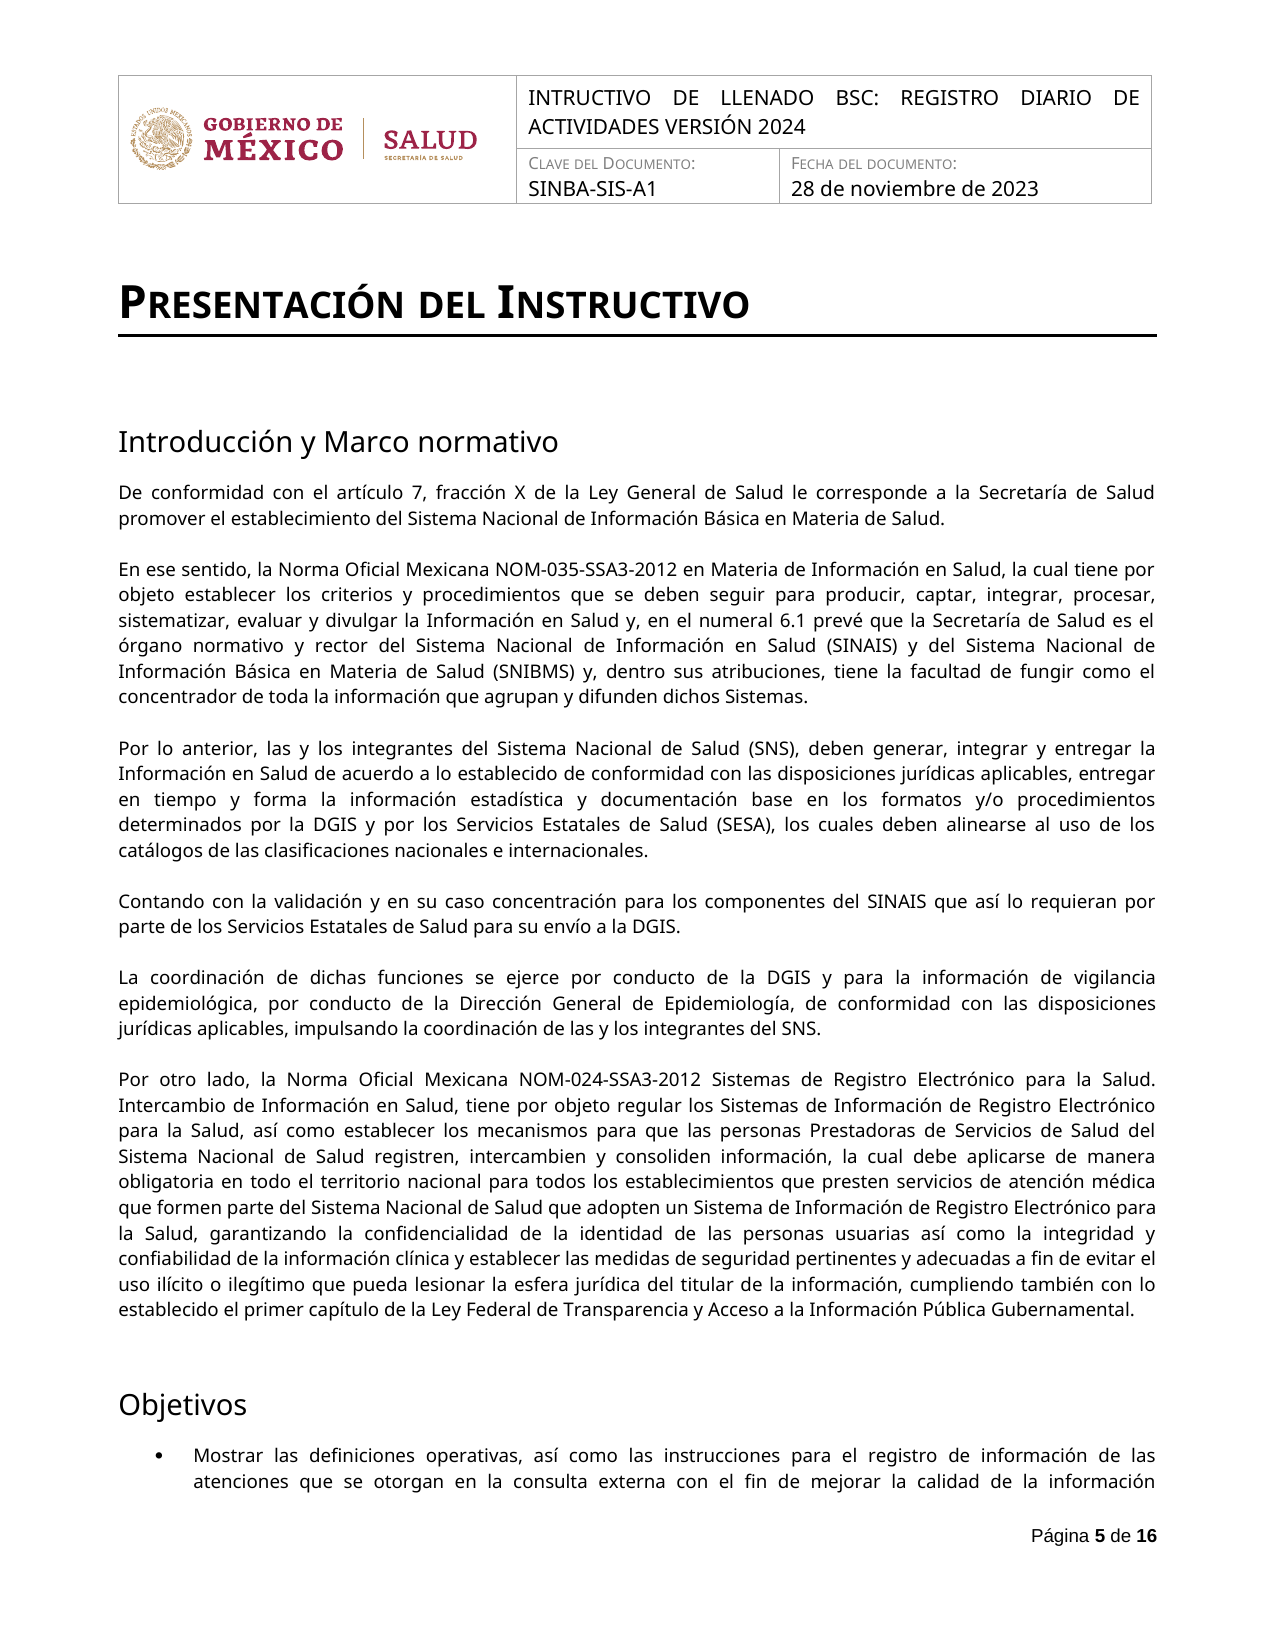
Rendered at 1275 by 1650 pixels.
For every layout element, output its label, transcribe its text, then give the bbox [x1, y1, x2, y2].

text Contando con la validación y en su caso concentración para los componentes del SINAIS que así lo requieran por parte de los Servicios Estatales de Salud para su envío a la DGIS. [118, 888, 1157, 939]
subtitle Presentación del Instructivo [118, 270, 1157, 334]
text Por otro lado, la Norma Oficial Mexicana NOM-024-SSA3-2012 Sistemas de Registro Electrónico para la Salud. Intercambio de Información en Salud, tiene por objeto regular los Sistemas de Información de Registro Electrónico para la Salud, así como establecer los mecanismos para que las personas Prestadoras de Servicios de Salud del Sistema Nacional de Salud registren, intercambien y consoliden información, la cual debe aplicarse de manera obligatoria en todo el territorio nacional para todos los establecimientos que presten servicios de atención médica que formen parte del Sistema Nacional de Salud que adopten un Sistema de Información de Registro Electrónico para la Salud, garantizando la confidencialidad de la identidad de las personas usuarias así como la integridad y confiabilidad de la información clínica y establecer las medidas de seguridad pertinentes y adecuadas a fin de evitar el uso ilícito o ilegítimo que pueda lesionar la esfera jurídica del titular de la información, cumpliendo también con lo establecido el primer capítulo de la Ley Federal de Transparencia y Acceso a la Información Pública Gubernamental. [118, 1067, 1157, 1322]
subtitle Introducción y Marco normativo [118, 422, 1157, 461]
text La coordinación de dichas funciones se ejerce por conducto de la DGIS y para la información de vigilancia epidemiológica, por conducto de la Dirección General de Epidemiología, de conformidad con las disposiciones jurídicas aplicables, impulsando la coordinación de las y los integrantes del SNS. [118, 964, 1157, 1041]
text Por lo anterior, las y los integrantes del Sistema Nacional de Salud (SNS), deben generar, integrar y entregar la Información en Salud de acuerdo a lo establecido de conformidad con las disposiciones jurídicas aplicables, entregar en tiempo y forma la información estadística y documentación base en los formatos y/o procedimientos determinados por la DGIS y por los Servicios Estatales de Salud (SESA), los cuales deben alinearse al uso de los catálogos de las clasificaciones nacionales e internacionales. [118, 735, 1157, 862]
subtitle Objetivos [118, 1384, 1157, 1424]
text En ese sentido, la Norma Oficial Mexicana NOM-035-SSA3-2012 en Materia de Información en Salud, la cual tiene por objeto establecer los criterios y procedimientos que se deben seguir para producir, captar, integrar, procesar, sistematizar, evaluar y divulgar la Información en Salud y, en el numeral 6.1 prevé que la Secretaría de Salud es el órgano normativo y rector del Sistema Nacional de Información en Salud (SINAIS) y del Sistema Nacional de Información Básica en Materia de Salud (SNIBMS) y, dentro sus atribuciones, tiene la facultad de fungir como el concentrador de toda la información que agrupan y difunden dichos Sistemas. [118, 556, 1157, 709]
text De conformidad con el artículo 7, fracción X de la Ley General de Salud le corresponde a la Secretaría de Salud promover el establecimiento del Sistema Nacional de Información Básica en Materia de Salud. [118, 480, 1157, 531]
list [156, 1442, 1157, 1493]
